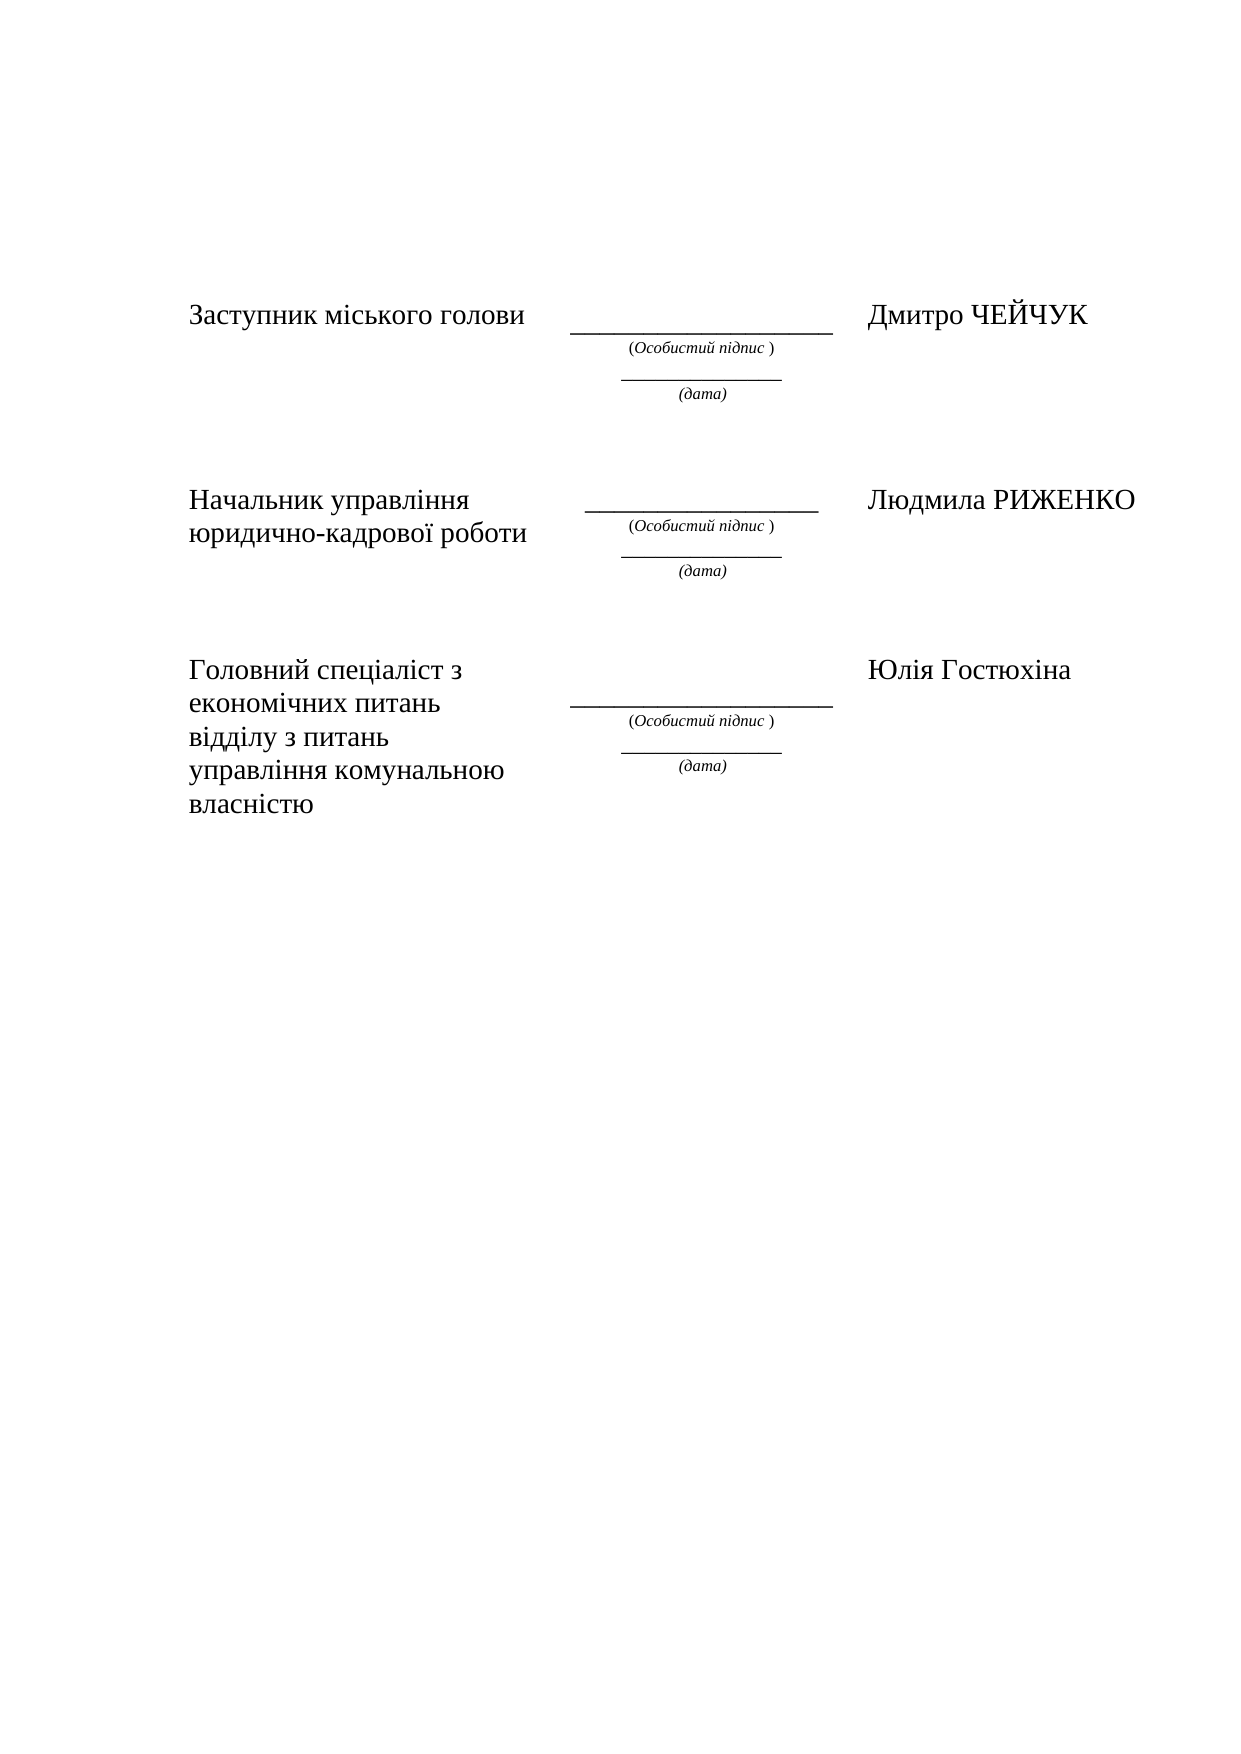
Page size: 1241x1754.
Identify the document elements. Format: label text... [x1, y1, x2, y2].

table_cell __________________ (Особистий підпис ) ______________ (дата) [546, 618, 856, 819]
table_header Заступник міського голови [177, 298, 546, 448]
table_cell ________________ (Особистий підпис ) ______________ (дата) [546, 448, 856, 618]
table_cell Начальник управління юридично-кадрової роботи [177, 448, 546, 618]
table_cell Людмила РИЖЕНКО [856, 448, 1196, 618]
table_header __________________ (Особистий підпис ) ______________ (дата) [546, 298, 856, 448]
table_header Дмитро ЧЕЙЧУК [856, 298, 1196, 448]
table_cell Юлія Гостюхіна [856, 618, 1196, 819]
table_cell Головний спеціаліст з економічних питань відділу з питань управління комунальною власністю [177, 618, 546, 819]
